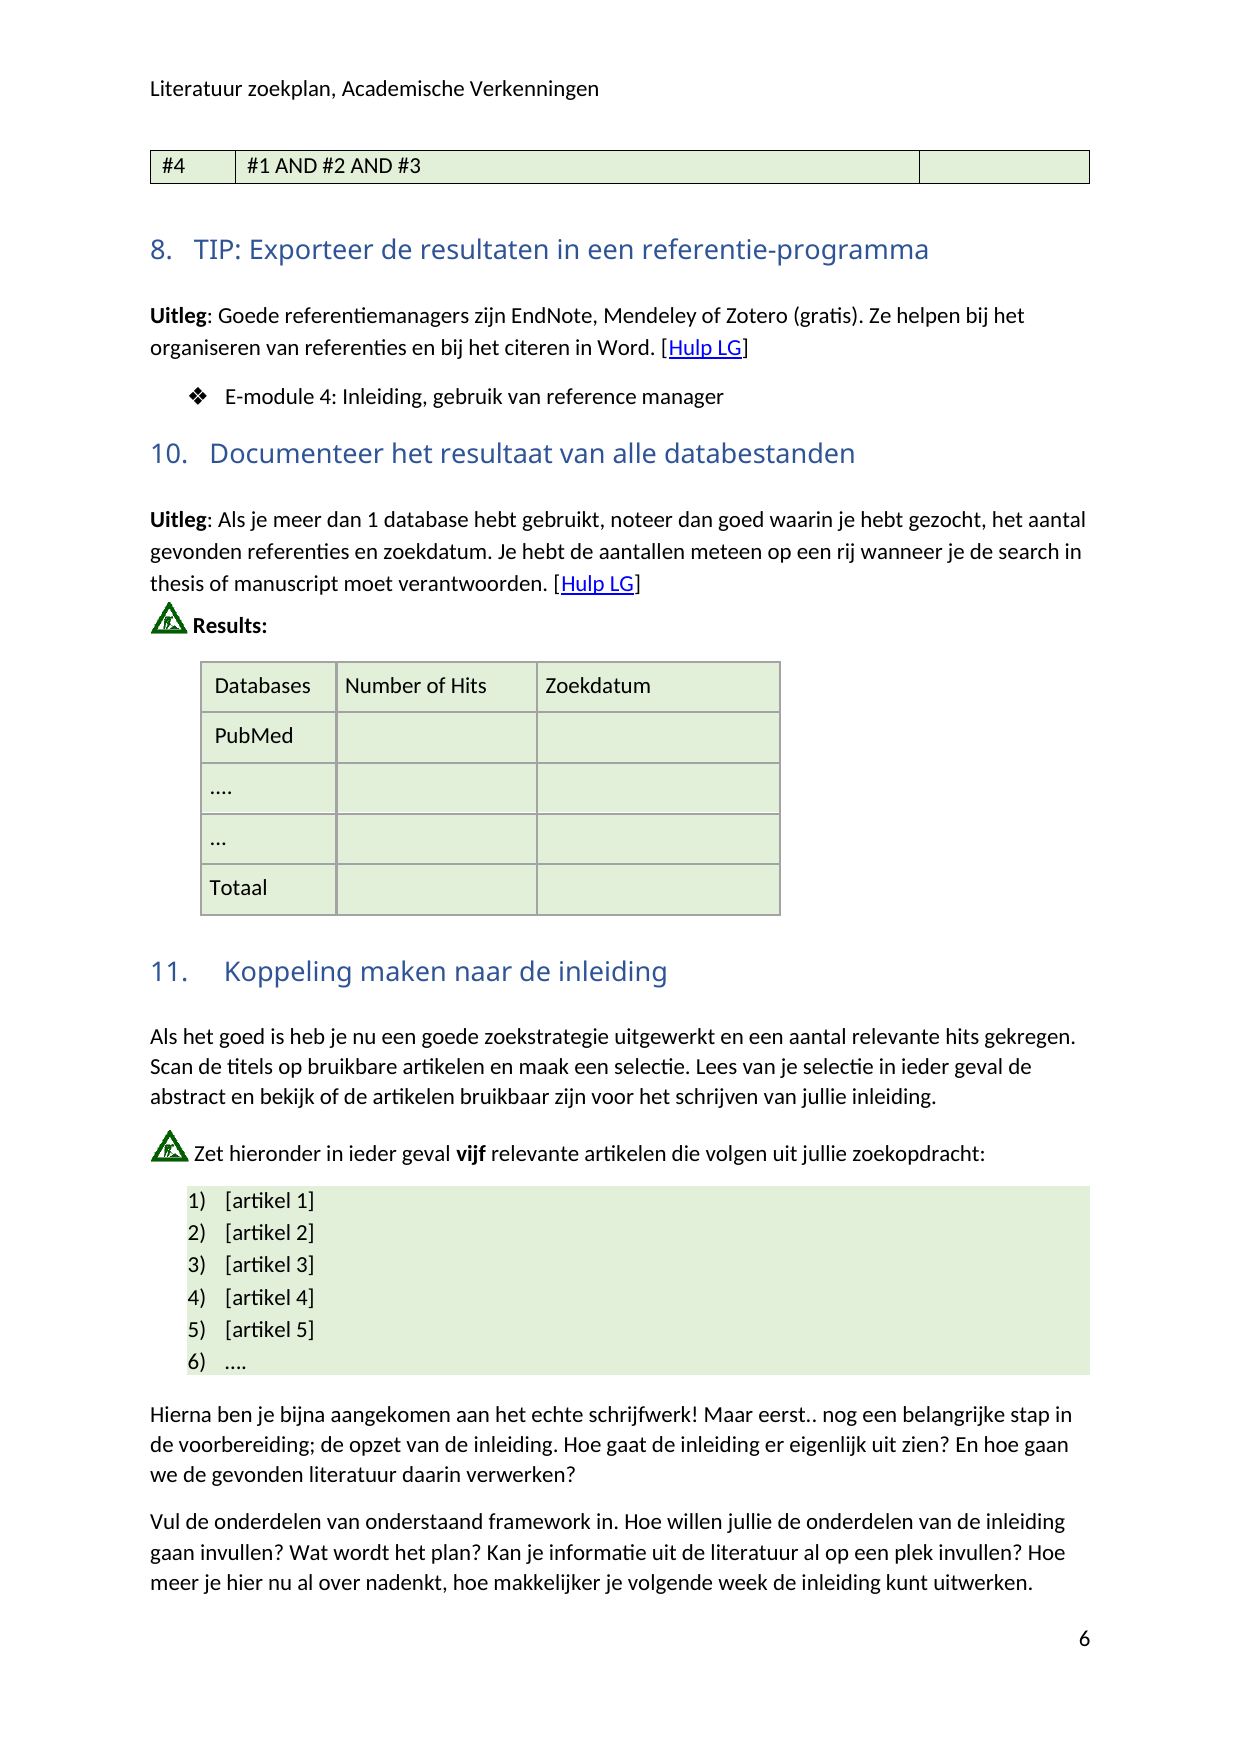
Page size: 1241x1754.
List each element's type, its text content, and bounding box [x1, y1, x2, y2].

list …. [187, 1347, 1090, 1375]
table_cell [538, 815, 779, 863]
text Als het goed is heb je nu een goede zoekstrategie uitgewerkt en een aantal relevante hits gekregen. Scan de titels op bruikbare artikelen en maak een selectie. Lees van je selectie in ieder geval de abstract en bekijk of de artikelen bruikbaar zijn voor het schrijven van jullie inleiding. [150, 1022, 1090, 1111]
text Zet hieronder in ieder geval vijf relevante artikelen die volgen uit jullie zoekopdracht: [150, 1129, 1090, 1167]
table_cell .... [202, 764, 335, 812]
table_header Number of Hits [338, 663, 536, 711]
table_cell Totaal [202, 865, 335, 914]
table_cell [538, 713, 779, 762]
table_cell [920, 151, 1089, 183]
list [artikel 1] [187, 1186, 1090, 1214]
table_header Zoekdatum [538, 663, 779, 711]
table_cell #4 [151, 151, 235, 183]
table_cell ... [202, 815, 335, 863]
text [150, 1507, 1090, 1596]
picture [150, 1129, 189, 1162]
table_cell [338, 713, 536, 762]
picture [150, 601, 188, 634]
table_cell #1 AND #2 AND #3 [236, 151, 919, 183]
list [artikel 5] [187, 1315, 1090, 1343]
table_cell [538, 865, 779, 914]
subtitle 10. Documenteer het resultaat van alle databestanden [150, 435, 1090, 472]
list [artikel 2] [187, 1218, 1090, 1246]
list [artikel 3] [187, 1251, 1090, 1279]
text Uitleg: Als je meer dan 1 database hebt gebruikt, noteer dan goed waarin je hebt gezocht, het aantal gevonden referenties en zoekdatum. Je hebt de aantallen meteen op een rij wanneer je de search in thesis of manuscript moet verantwoorden. [Hulp LG] Results: [150, 505, 1090, 640]
table_cell [338, 764, 536, 812]
table_cell [338, 815, 536, 863]
table_cell [338, 865, 536, 914]
subtitle 8. TIP: Exporteer de resultaten in een referentie-programma [150, 231, 1090, 268]
table_header Databases [202, 663, 335, 711]
subtitle Koppeling maken naar de inleiding [150, 952, 1090, 989]
text Uitleg: Goede referentiemanagers zijn EndNote, Mendeley of Zotero (gratis). Ze helpen bij het organiseren van referenties en bij het citeren in Word. [Hulp LG] [150, 301, 1090, 361]
text Hierna ben je bijna aangekomen aan het echte schrijfwerk! Maar eerst.. nog een belangrijke stap in de voorbereiding; de opzet van de inleiding. Hoe gaat de inleiding er eigenlijk uit zien? En hoe gaan we de gevonden literatuur daarin verwerken? [150, 1400, 1090, 1489]
list E-module 4: Inleiding, gebruik van reference manager [187, 382, 1090, 410]
list [artikel 4] [187, 1283, 1090, 1311]
table_cell [538, 764, 779, 812]
table_cell PubMed [202, 713, 335, 762]
